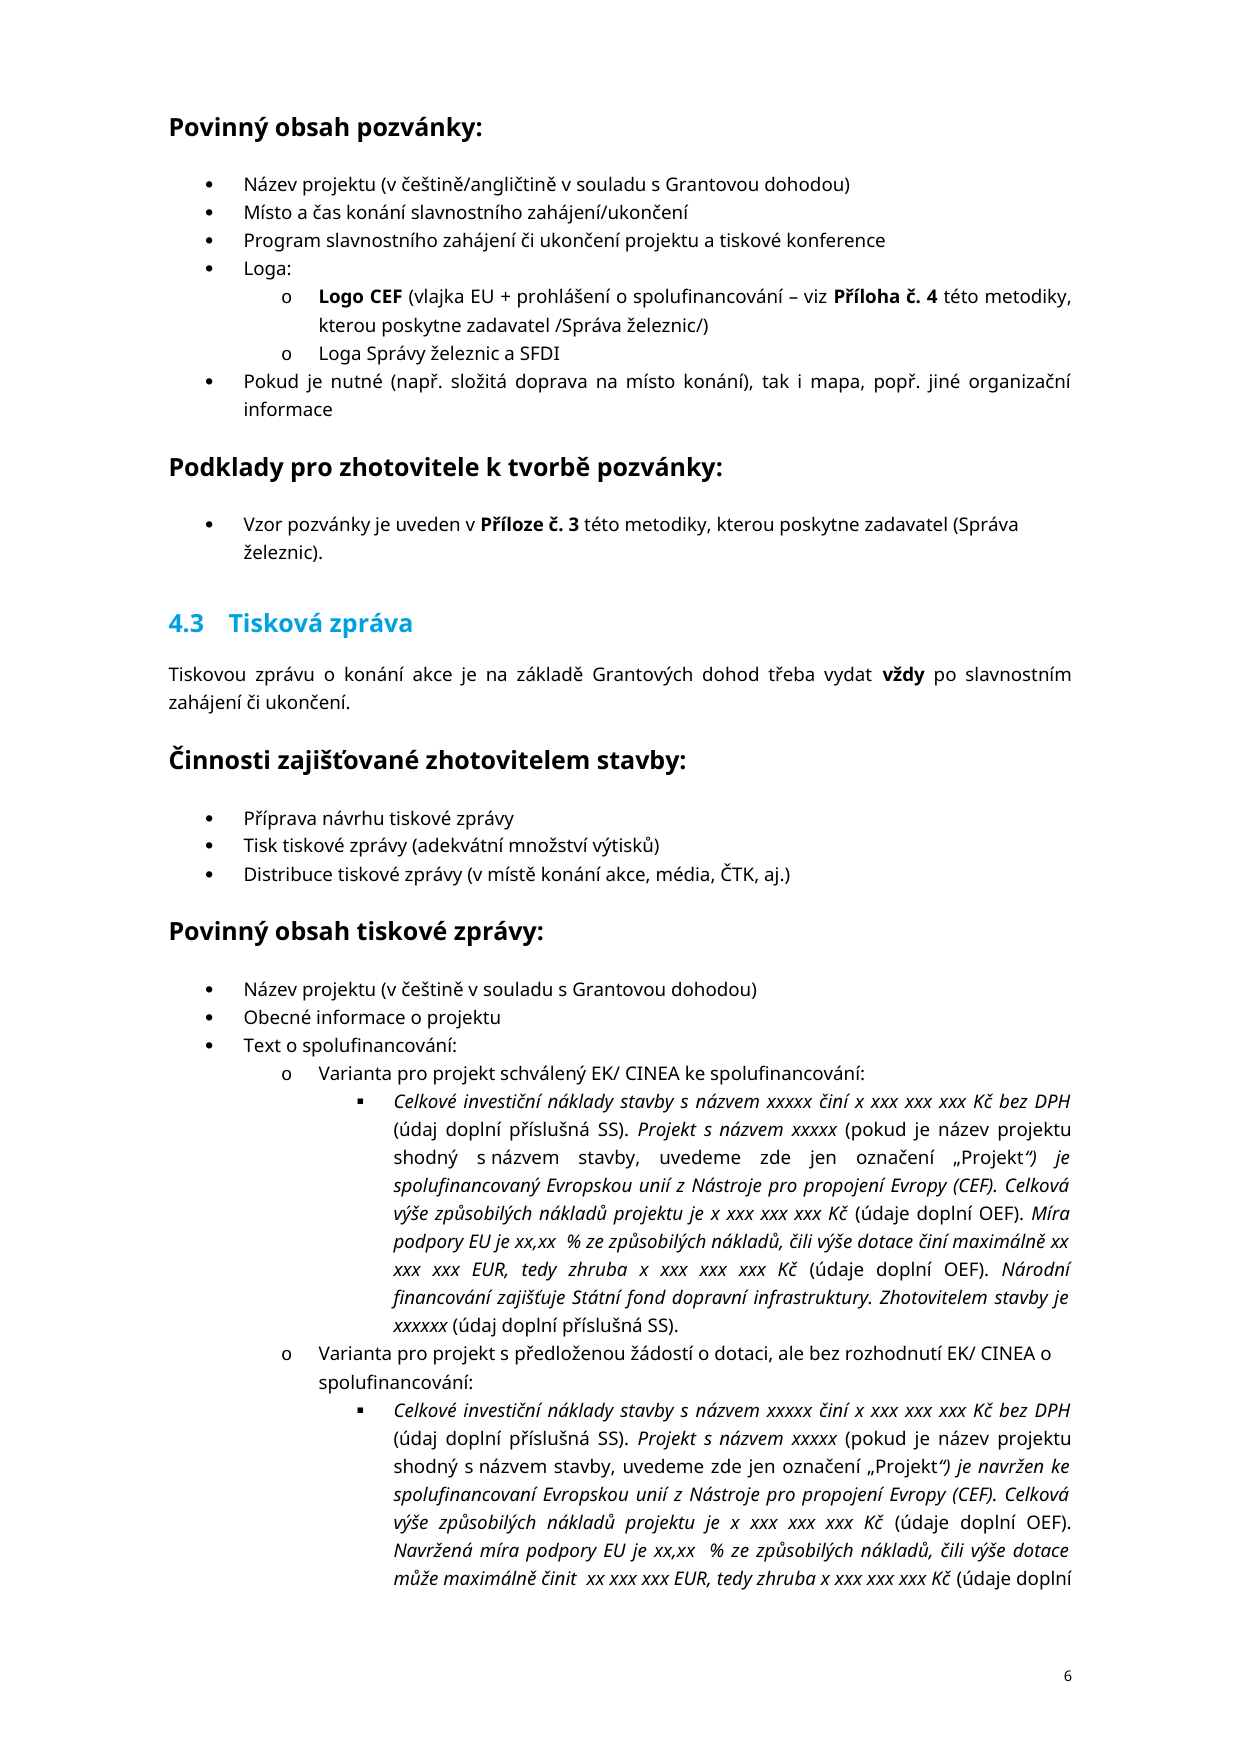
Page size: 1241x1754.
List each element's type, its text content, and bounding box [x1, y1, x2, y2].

list Varianta pro projekt schválený EK/ CINEA ke spolufinancování: [281, 1060, 1072, 1086]
list Vzor pozvánky je uveden v Příloze č. 3 této metodiky, kterou poskytne zadavatel (Správa železnic). [206, 512, 1072, 565]
text Podklady pro zhotovitele k tvorbě pozvánky: [168, 449, 1072, 483]
list Loga Správy železnic a SFDI [281, 340, 1072, 366]
list Příprava návrhu tiskové zprávy [206, 805, 1072, 830]
list Program slavnostního zahájení či ukončení projektu a tiskové konference [206, 228, 1072, 253]
list Místo a čas konání slavnostního zahájení/ukončení [206, 200, 1072, 225]
list Varianta pro projekt s předloženou žádostí o dotaci, ale bez rozhodnutí EK/ CINEA o spolufinancování: [281, 1341, 1072, 1394]
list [356, 1397, 1072, 1591]
list Celkové investiční náklady stavby s názvem xxxxx činí x xxx xxx xxx Kč bez DPH (údaj doplní příslušná SS). Projekt s názvem xxxxx (pokud je název projektu shodný s názvem stavby, uvedeme zde jen označení „Projekt“) je spolufinancovaný Evropskou unií z Nástroje pro propojení Evropy (CEF). Celková výše způsobilých nákladů projektu je x xxx xxx xxx Kč (údaje doplní OEF). Míra podpory EU je xx,xx % ze způsobilých nákladů, čili výše dotace činí maximálně xx xxx xxx EUR, tedy zhruba x xxx xxx xxx Kč (údaje doplní OEF). Národní financování zajišťuje Státní fond dopravní infrastruktury. Zhotovitelem stavby je xxxxxx (údaj doplní příslušná SS). [356, 1088, 1072, 1338]
list Logo CEF (vlajka EU + prohlášení o spolufinancování – viz Příloha č. 4 této metodiky, kterou poskytne zadavatel /Správa železnic/) [281, 284, 1072, 337]
text Činnosti zajišťované zhotovitelem stavby: [168, 742, 1072, 776]
text Povinný obsah tiskové zprávy: [168, 914, 1072, 948]
text Povinný obsah pozvánky: [168, 109, 1072, 143]
list Pokud je nutné (např. složitá doprava na místo konání), tak i mapa, popř. jiné organizační informace [206, 368, 1072, 422]
list Loga: [206, 256, 1072, 281]
subtitle Tisková zpráva [168, 605, 1072, 639]
list Obecné informace o projektu [206, 1004, 1072, 1030]
list Název projektu (v češtině/angličtině v souladu s Grantovou dohodou) [206, 172, 1072, 197]
list Distribuce tiskové zprávy (v místě konání akce, média, ČTK, aj.) [206, 861, 1072, 886]
text Tiskovou zprávu o konání akce je na základě Grantových dohod třeba vydat vždy po slavnostním zahájení či ukončení. [168, 661, 1072, 715]
list Tisk tiskové zprávy (adekvátní množství výtisků) [206, 833, 1072, 858]
list Text o spolufinancování: [206, 1032, 1072, 1058]
list Název projektu (v češtině v souladu s Grantovou dohodou) [206, 976, 1072, 1002]
